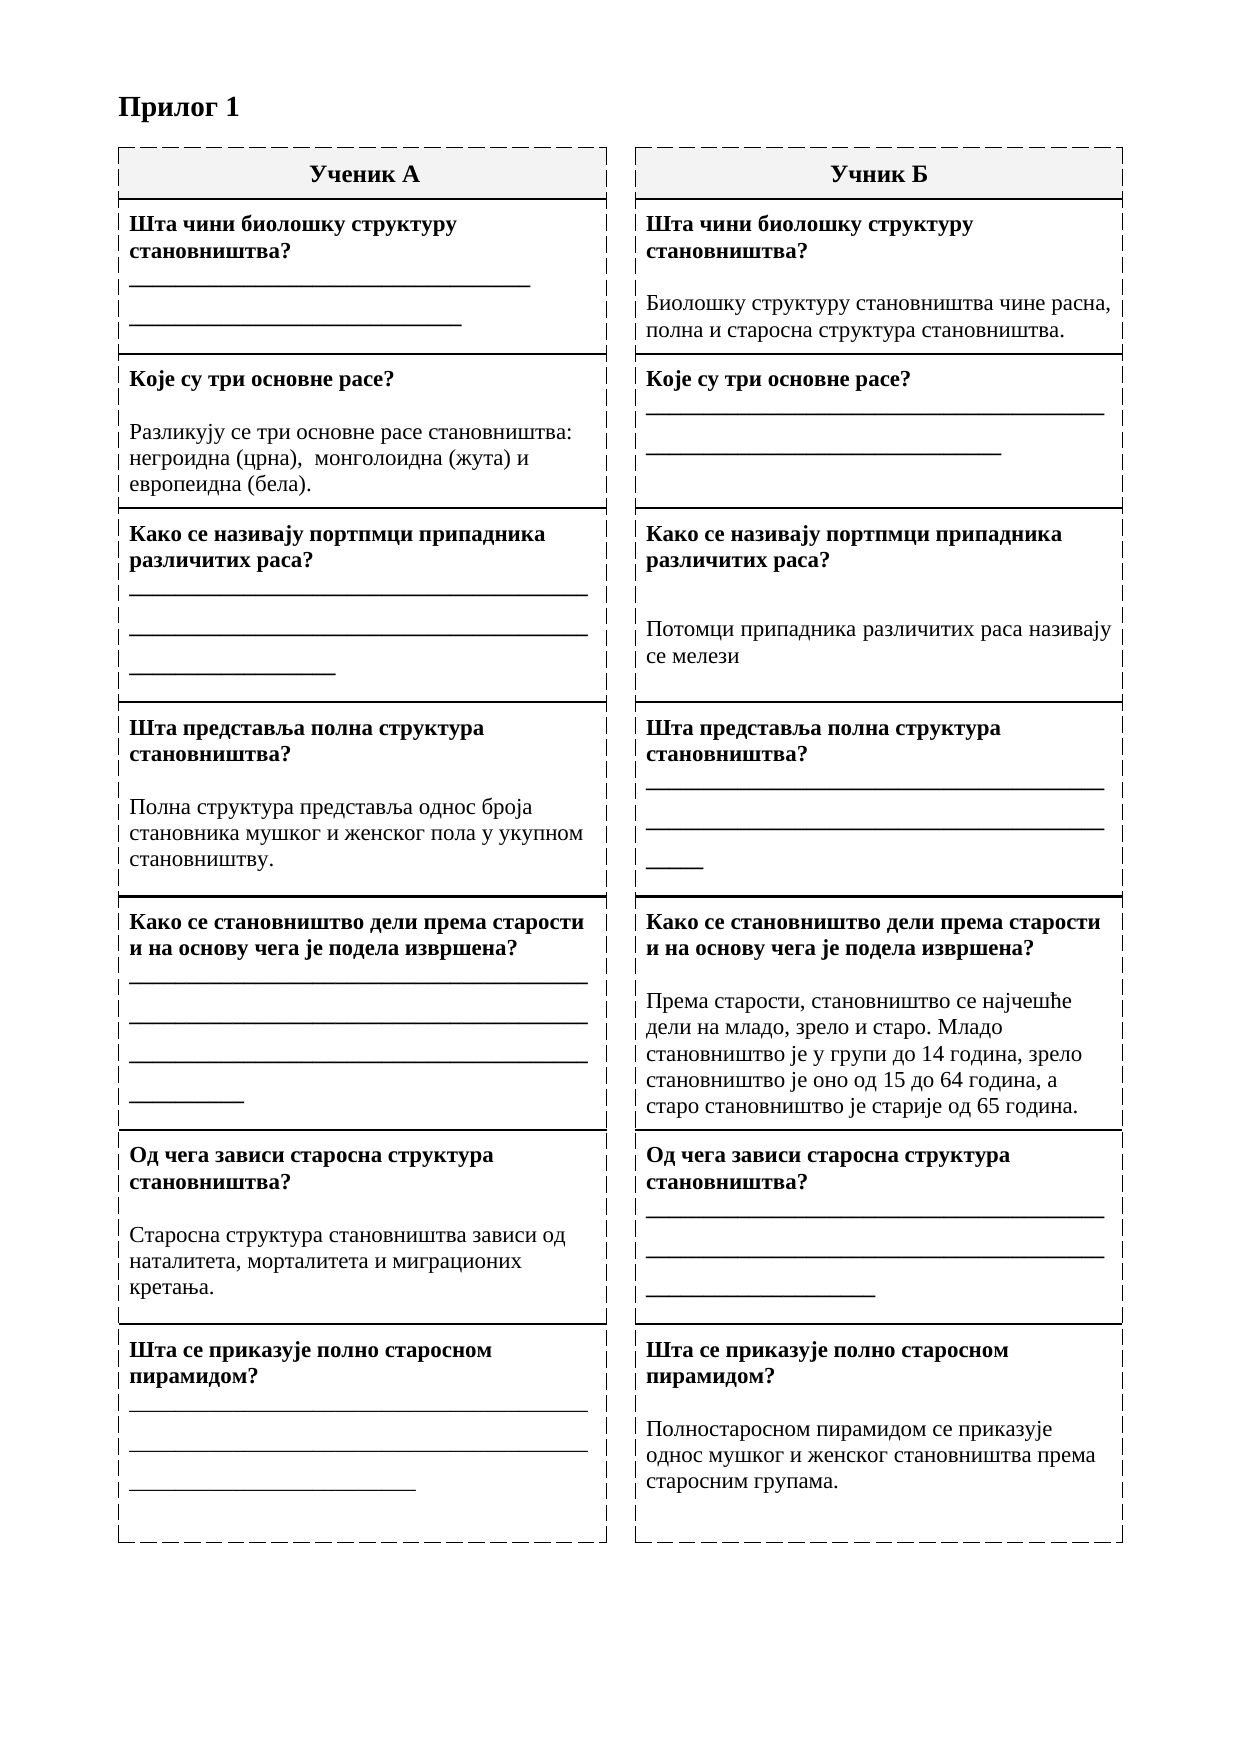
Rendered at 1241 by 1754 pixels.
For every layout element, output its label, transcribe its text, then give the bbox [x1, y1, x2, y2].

table_cell Како се становништво дели према старости и на основу чега је подела извршена? __________________________________________________________________________________________________________________________________ [119, 898, 606, 1129]
table_cell Како се називају портпмци припадника различитих раса? __________________________________________________________________________________________________ [119, 509, 606, 701]
table_cell Од чега зависи старосна структура становништва? Старосна структура становништва зависи од наталитета, морталитета и миграционих кретања. [119, 1131, 606, 1323]
table_header [606, 147, 635, 198]
table_cell Шта чини биолошку структуру становништва? ___________________________________ _____________________________ [119, 200, 606, 352]
table_cell Које су три основне расе? Разликују се три основне расе становништва: негроидна (црна), монголоидна (жута) и европеидна (бела). [119, 355, 606, 507]
table_cell Шта се приказује полно старосном пирамидом? _________________________________________________________________________________________________________ [119, 1325, 606, 1542]
table_cell Шта представља полна структура становништва? _____________________________________________________________________________________ [635, 703, 1123, 895]
table_cell [606, 198, 635, 352]
table_cell Како се називају портпмци припадника различитих раса? Потомци припадника различитих раса називају се мелези [635, 509, 1123, 701]
table_cell Шта се приказује полно старосном пирамидом? Полностаросном пирамидом се приказује однос мушког и женског становништва према старосним групама. [635, 1323, 1123, 1542]
table_header Учник Б [635, 147, 1123, 198]
table_cell [606, 701, 635, 895]
table_cell [606, 507, 635, 701]
table_cell [606, 1323, 635, 1542]
text Прилог 1 [118, 89, 1122, 122]
table_cell [606, 353, 635, 507]
table_cell [606, 895, 635, 1129]
table_cell Шта представља полна структура становништва? Полна структура представља однос броја становника мушког и женског пола у укупном становништву. [119, 703, 606, 895]
table_cell [606, 1129, 635, 1323]
table_cell Шта чини биолошку структуру становништва? Биолошку структуру становништва чине расна, полна и старосна структура становништва. [635, 200, 1123, 352]
table_cell Од чега зависи старосна структура становништва? ____________________________________________________________________________________________________ [635, 1129, 1123, 1323]
table_cell Како се становништво дели према старости и на основу чега је подела извршена? Према старости, становништво се најчешће дели на младо, зрело и старо. Младо становништво је у групи до 14 година, зрело становништво је оно од 15 до 64 година, а старо становништво је старије од 65 година. [635, 898, 1123, 1129]
table_header Ученик А [119, 147, 606, 198]
table_cell Које су три основне расе? _______________________________________________________________________ [635, 355, 1123, 507]
